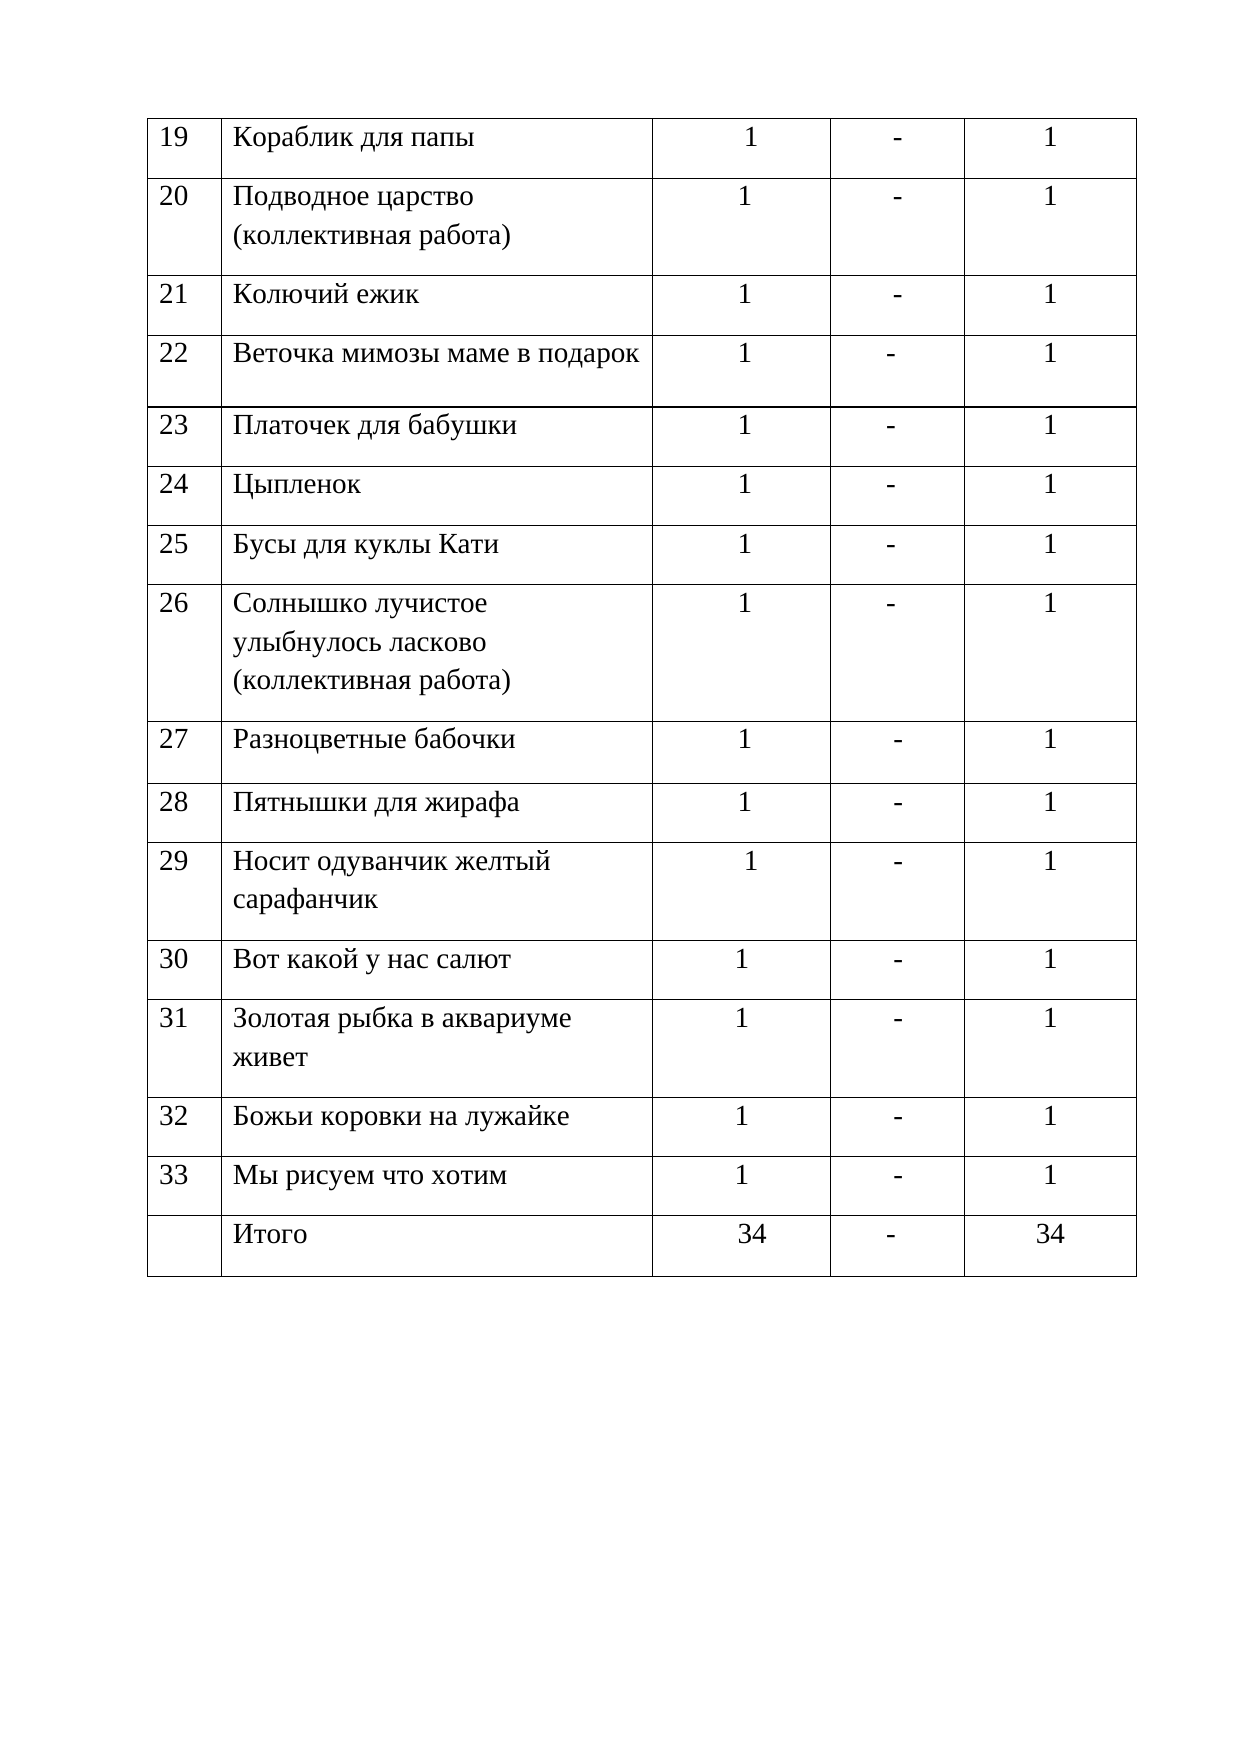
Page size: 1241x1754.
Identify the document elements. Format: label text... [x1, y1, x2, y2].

table_cell 1 [653, 843, 830, 940]
table_cell - [831, 276, 964, 334]
table_cell 28 [148, 784, 221, 842]
table_cell 1 [965, 119, 1136, 177]
table_cell 29 [148, 843, 221, 940]
table_cell 1 [965, 843, 1136, 940]
table_cell Пятнышки для жирафа [222, 784, 652, 842]
table_cell - [831, 585, 964, 721]
table_cell 24 [148, 467, 221, 525]
table_cell 20 [148, 179, 221, 275]
table_cell 1 [965, 784, 1136, 842]
table_cell Подводное царство (коллективная работа) [222, 179, 652, 275]
table_cell Кораблик для папы [222, 119, 652, 177]
table_cell 23 [148, 408, 221, 466]
table_cell - [831, 119, 964, 177]
table_cell 1 [653, 722, 830, 783]
table_cell - [831, 526, 964, 584]
table_cell 26 [148, 585, 221, 721]
table_cell 27 [148, 722, 221, 783]
table_cell Вот какой у нас салют [222, 941, 652, 999]
table_cell Колючий ежик [222, 276, 652, 334]
table_cell Цыпленок [222, 467, 652, 525]
table_cell 25 [148, 526, 221, 584]
table_cell - [831, 336, 964, 406]
table_cell 21 [148, 276, 221, 334]
table_cell 1 [965, 467, 1136, 525]
table_cell - [831, 1000, 964, 1097]
table_cell [148, 1216, 221, 1276]
table_cell 1 [965, 526, 1136, 584]
table_cell 1 [653, 585, 830, 721]
table_cell 1 [653, 941, 830, 999]
table_cell 1 [965, 1157, 1136, 1215]
table_cell - [831, 408, 964, 466]
table_cell 1 [965, 1098, 1136, 1156]
table_cell Божьи коровки на лужайке [222, 1098, 652, 1156]
table_cell 1 [965, 1000, 1136, 1097]
table_cell 1 [965, 722, 1136, 783]
table_cell 1 [965, 408, 1136, 466]
table_cell Бусы для куклы Кати [222, 526, 652, 584]
table_cell 1 [653, 276, 830, 334]
table_cell Солнышко лучистое улыбнулось ласково (коллективная работа) [222, 585, 652, 721]
table_cell - [831, 843, 964, 940]
table_cell 1 [653, 526, 830, 584]
table_cell Мы рисуем что хотим [222, 1157, 652, 1215]
table_cell 1 [965, 336, 1136, 406]
table_cell 1 [965, 276, 1136, 334]
table_cell - [831, 784, 964, 842]
table_cell 31 [148, 1000, 221, 1097]
table_cell 34 [965, 1216, 1136, 1276]
table_cell - [831, 941, 964, 999]
table_cell 33 [148, 1157, 221, 1215]
table_cell 1 [653, 179, 830, 275]
table_cell 19 [148, 119, 221, 177]
table_cell Носит одуванчик желтый сарафанчик [222, 843, 652, 940]
table_cell 1 [653, 408, 830, 466]
table_cell Разноцветные бабочки [222, 722, 652, 783]
table_cell 1 [653, 1157, 830, 1215]
table_cell Золотая рыбка в аквариуме живет [222, 1000, 652, 1097]
table_cell - [831, 467, 964, 525]
table_cell 1 [653, 336, 830, 406]
table_cell 1 [653, 1098, 830, 1156]
table_cell - [831, 179, 964, 275]
table_cell - [831, 1098, 964, 1156]
table_cell Итого [222, 1216, 652, 1276]
table_cell 1 [653, 1000, 830, 1097]
table_cell 34 [653, 1216, 830, 1276]
table_cell 1 [653, 784, 830, 842]
table_cell 1 [965, 179, 1136, 275]
table_cell - [831, 722, 964, 783]
table_cell Платочек для бабушки [222, 408, 652, 466]
table_cell 1 [653, 467, 830, 525]
table_cell Веточка мимозы маме в подарок [222, 336, 652, 406]
table_cell 32 [148, 1098, 221, 1156]
table_cell 1 [965, 585, 1136, 721]
table_cell - [831, 1157, 964, 1215]
table_cell 22 [148, 336, 221, 406]
table_cell 30 [148, 941, 221, 999]
table_cell - [831, 1216, 964, 1276]
table_cell 1 [965, 941, 1136, 999]
table_cell 1 [653, 119, 830, 177]
